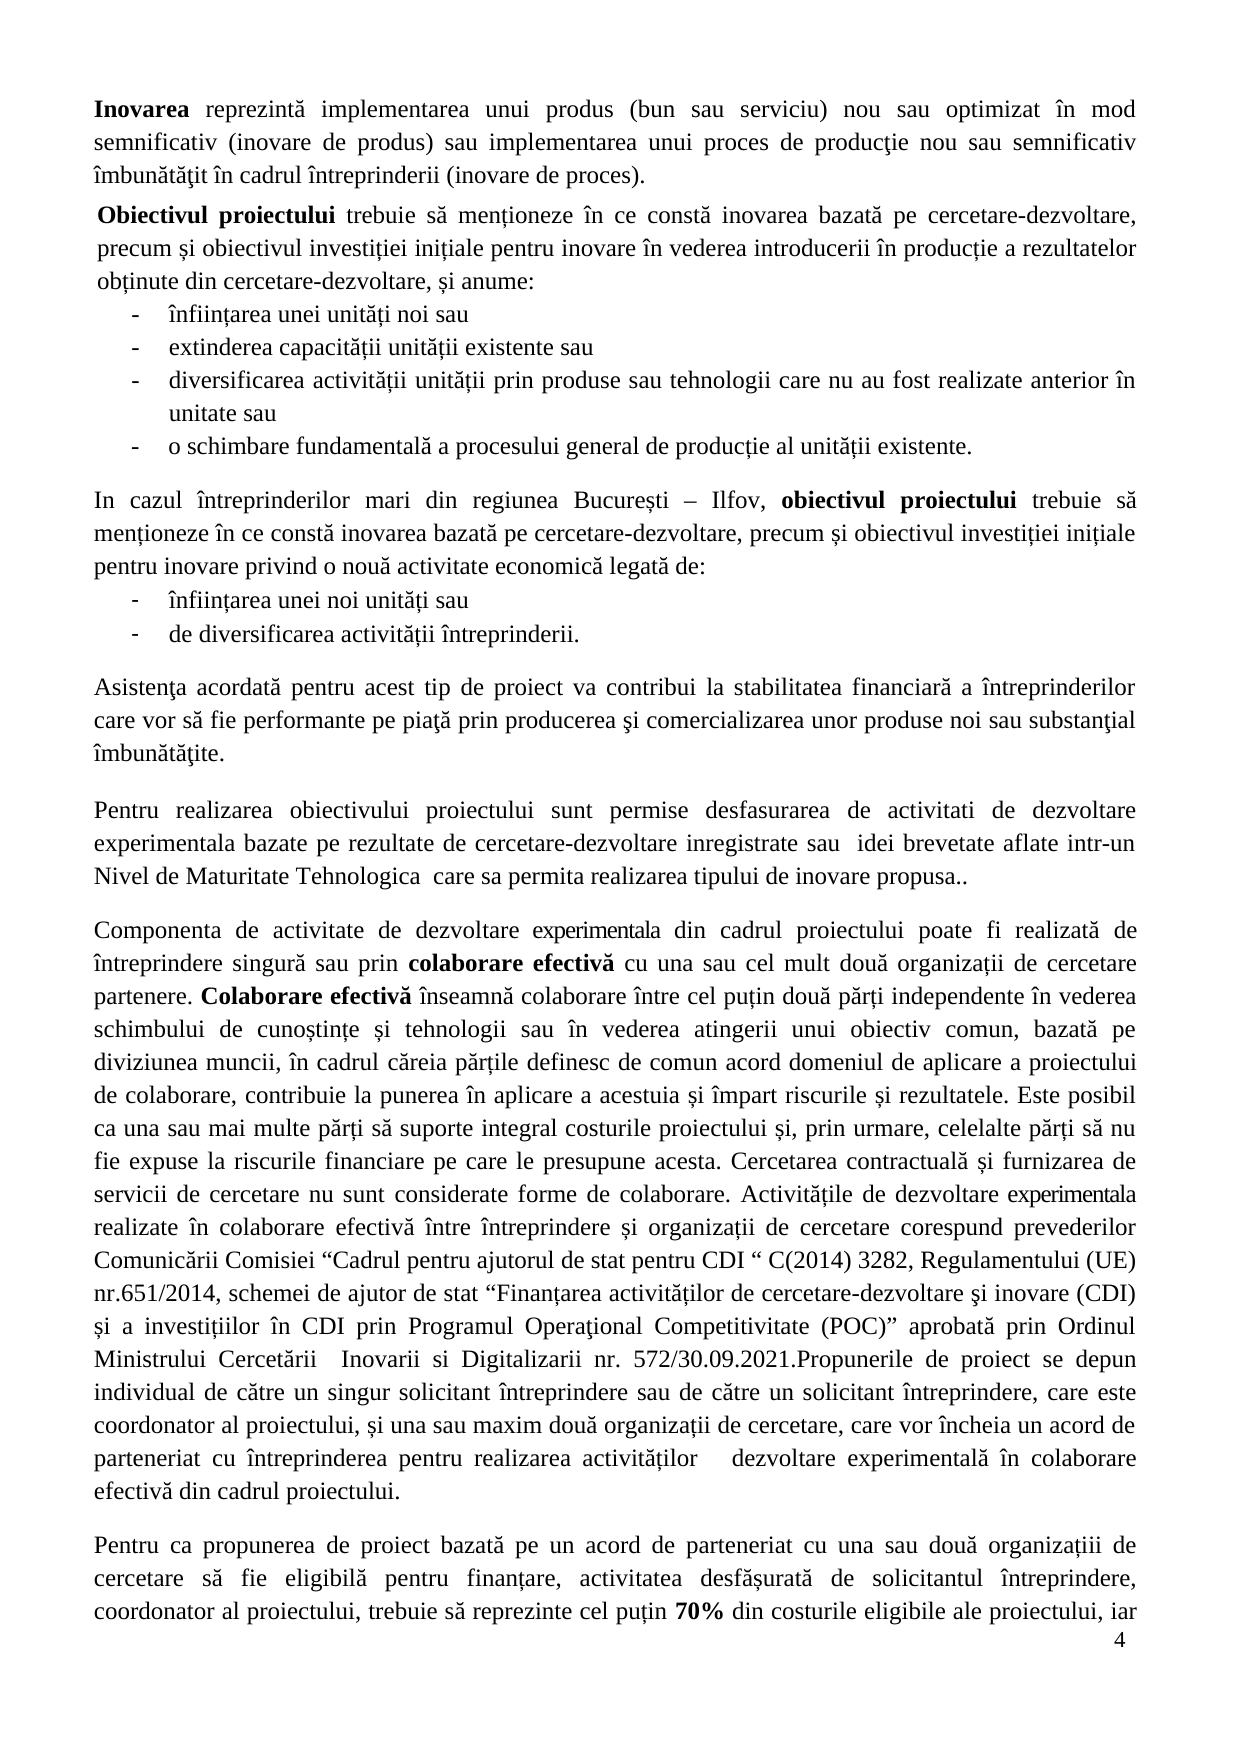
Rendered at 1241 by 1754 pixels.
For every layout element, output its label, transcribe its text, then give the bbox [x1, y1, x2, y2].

text Componenta de activitate de dezvoltare experimentala din cadrul proiectului poate fi realizată de întreprindere singură sau prin colaborare efectivă cu una sau cel mult două organizații de cercetare partenere. Colaborare efectivă înseamnă colaborare între cel puțin două părți independente în vederea schimbului de cunoștințe și tehnologii sau în vederea atingerii unui obiectiv comun, bazată pe diviziunea muncii, în cadrul căreia părțile definesc de comun acord domeniul de aplicare a proiectului de colaborare, contribuie la punerea în aplicare a acestuia și împart riscurile și rezultatele. Este posibil ca una sau mai multe părți să suporte integral costurile proiectului și, prin urmare, celelalte părți să nu fie expuse la riscurile financiare pe care le presupune acesta. Cercetarea contractuală și furnizarea de servicii de cercetare nu sunt considerate forme de colaborare. Activitățile de dezvoltare experimentala realizate în colaborare efectivă între întreprindere și organizații de cercetare corespund prevederilor Comunicării Comisiei “Cadrul pentru ajutorul de stat pentru CDI “ C(2014) 3282, Regulamentului (UE) nr.651/2014, schemei de ajutor de stat “Finanțarea activităților de cercetare-dezvoltare şi inovare (CDI) și a investițiilor în CDI prin Programul Operaţional Competitivitate (POC)” aprobată prin Ordinul Ministrului Cercetării Inovarii si Digitalizarii nr. 572/30.09.2021.Propunerile de proiect se depun individual de către un singur solicitant întreprindere sau de către un solicitant întreprindere, care este coordonator al proiectului, și una sau maxim două organizații de cercetare, care vor încheia un acord de parteneriat cu întreprinderea pentru realizarea activităților dezvoltare experimentală în colaborare efectivă din cadrul proiectului. [94, 915, 1137, 1505]
list înființarea unei noi unități sau [131, 584, 1226, 615]
list de diversificarea activității întreprinderii. [131, 618, 1226, 648]
list înființarea unei unități noi sau [131, 299, 1226, 328]
text Inovarea reprezintă implementarea unui produs (bun sau serviciu) nou sau optimizat în mod semnificativ (inovare de produs) sau implementarea unui proces de producţie nou sau semnificativ îmbunătăţit în cadrul întreprinderii (inovare de proces). [94, 94, 1137, 188]
list o schimbare fundamentală a procesului general de producție al unității existente. [131, 431, 1226, 460]
text Pentru realizarea obiectivului proiectului sunt permise desfasurarea de activitati de dezvoltare experimentala bazate pe rezultate de cercetare-dezvoltare inregistrate sau idei brevetate aflate intr-un Nivel de Maturitate Tehnologica care sa permita realizarea tipului de inovare propusa.. [94, 795, 1137, 890]
text Asistenţa acordată pentru acest tip de proiect va contribui la stabilitatea financiară a întreprinderilor care vor să fie performante pe piaţă prin producerea şi comercializarea unor produse noi sau substanţial îmbunătăţite. [94, 672, 1137, 767]
text Obiectivul proiectului trebuie să menționeze în ce constă inovarea bazată pe cercetare-dezvoltare, precum și obiectivul investiției inițiale pentru inovare în vederea introducerii în producție a rezultatelor obținute din cercetare-dezvoltare, și anume: [97, 200, 1137, 295]
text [94, 1530, 1137, 1625]
text In cazul întreprinderilor mari din regiunea București – Ilfov, obiectivul proiectului trebuie să menționeze în ce constă inovarea bazată pe cercetare-dezvoltare, precum și obiectivul investiției inițiale pentru inovare privind o nouă activitate economică legată de: [94, 485, 1137, 580]
list diversificarea activității unității prin produse sau tehnologii care nu au fost realizate anterior în unitate sau [131, 365, 1137, 427]
list extinderea capacității unității existente sau [131, 332, 1226, 361]
